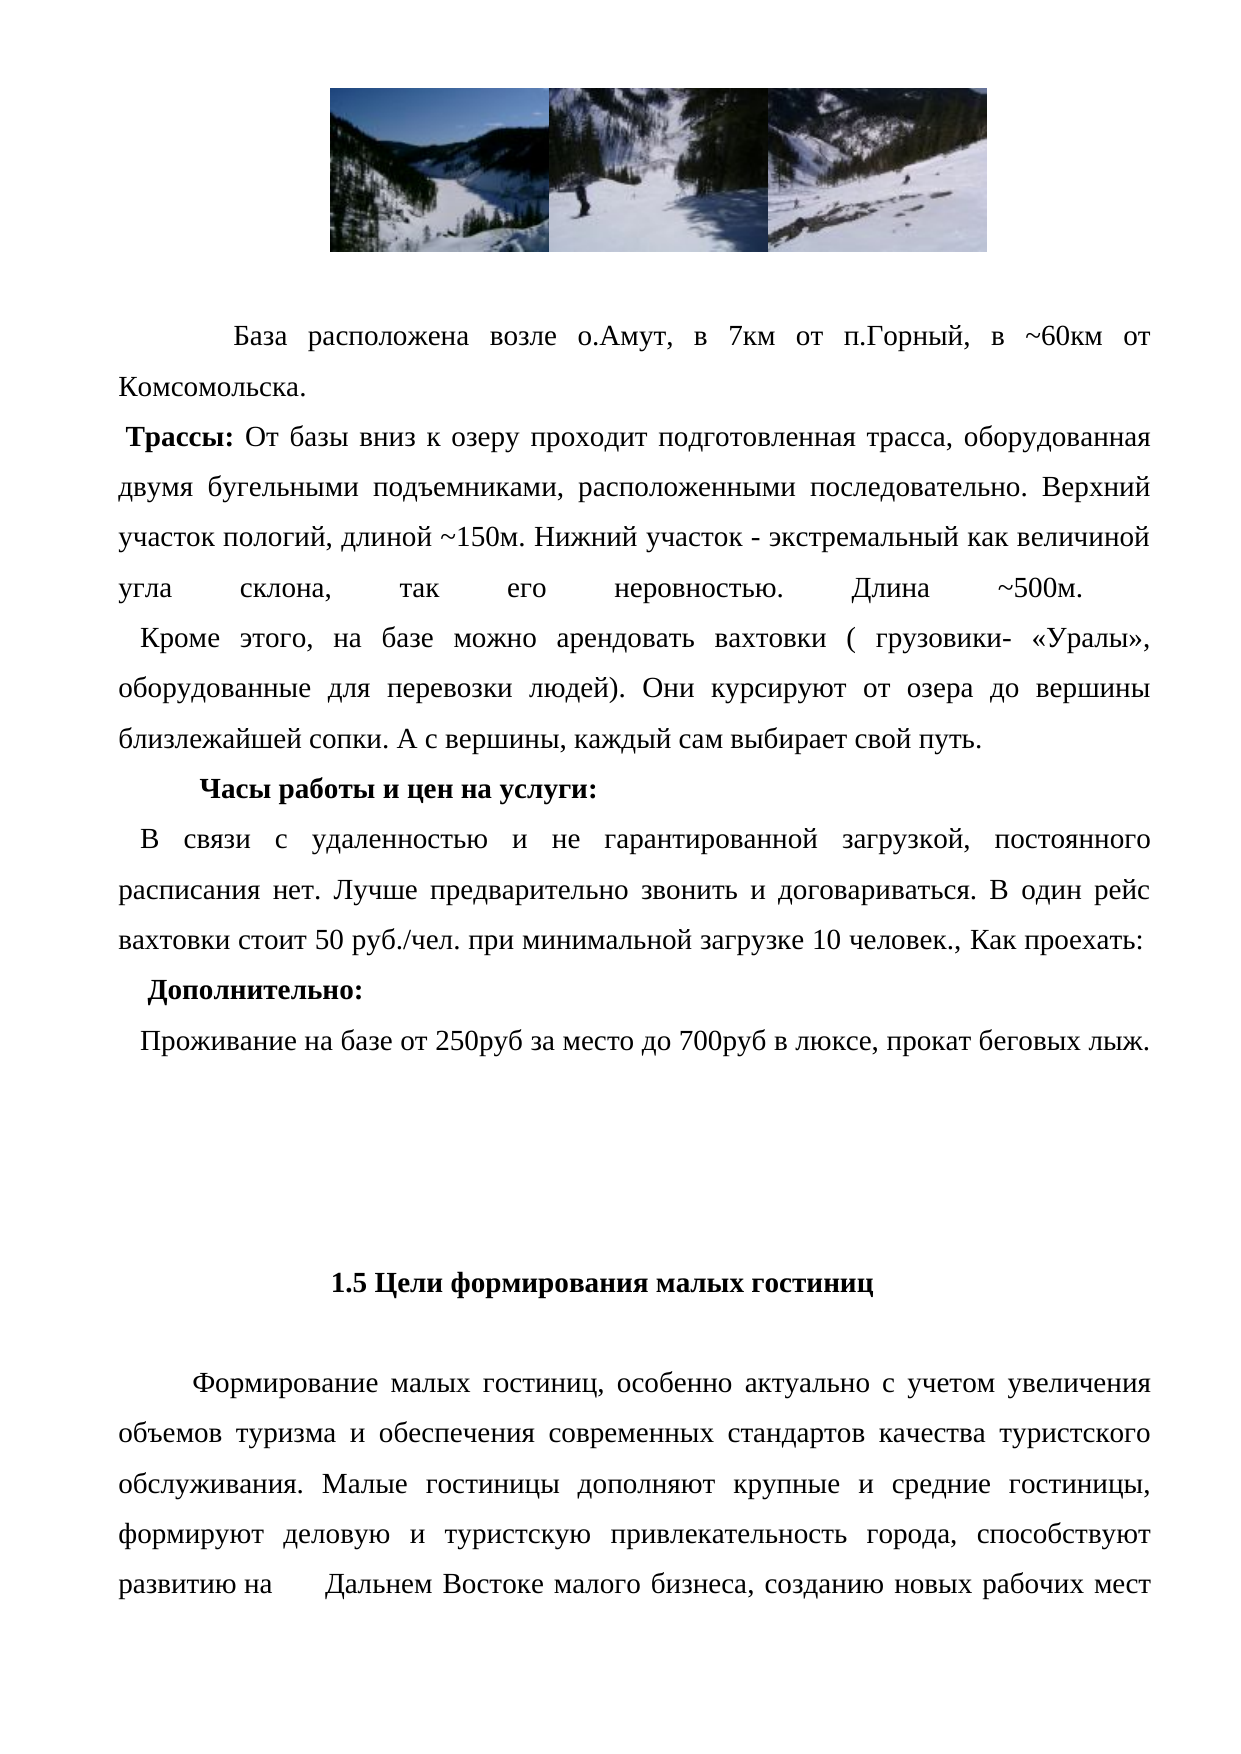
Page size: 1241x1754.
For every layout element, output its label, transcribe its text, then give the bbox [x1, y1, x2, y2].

text База расположена возле о.Амут, в 7км от п.Горный, в ~60км от Комсомольска. Трассы: От базы вниз к озеру проходит подготовленная трасса, оборудованная двумя бугельными подъемниками, расположенными последовательно. Верхний участок пологий, длиной ~150м. Нижний участок - экстремальный как величиной угла склона, так его неровностью. Длина ~500м. Кроме этого, на базе можно арендовать вахтовки ( грузовики- «Уралы», оборудованные для перевозки людей). Они курсируют от озера до вершины близлежайшей сопки. А с вершины, каждый сам выбирает свой путь. [118, 318, 1152, 754]
picture [330, 88, 987, 252]
text 1.5 Цели формирования малых гостиниц [118, 1265, 1152, 1298]
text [118, 1365, 1152, 1600]
text Часы.работы.и.цен.на.услуги: В связи с удаленностью и не гарантированной загрузкой, постоянного расписания нет. Лучше предварительно звонить и договариваться. В один рейс вахтовки стоит 50 руб./чел. при минимальной загрузке 10 человек., Как проехать: Дополнительно: Проживание на базе от 250руб за место до 700руб в люксе, прокат беговых лыж. [118, 771, 1152, 1250]
